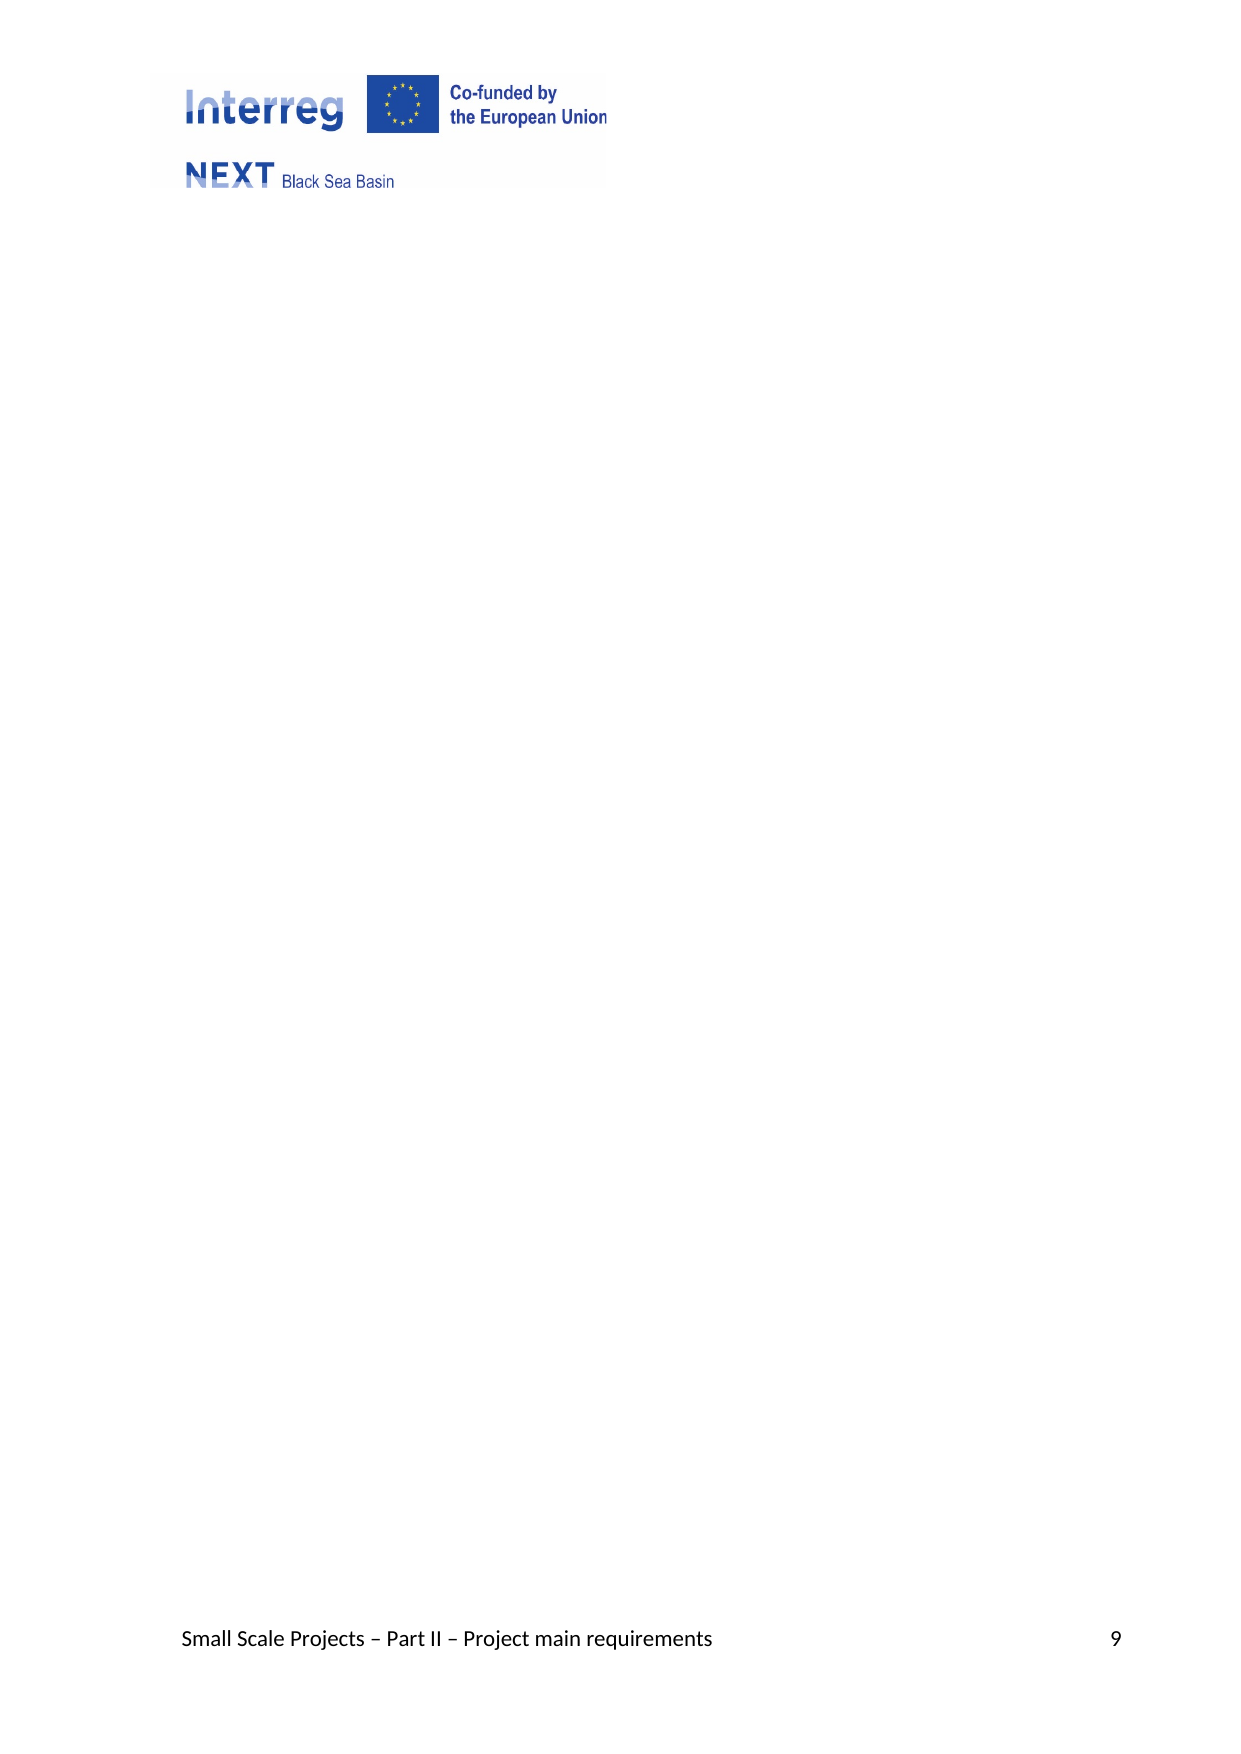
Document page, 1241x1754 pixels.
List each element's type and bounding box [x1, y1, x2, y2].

picture [150, 73, 607, 188]
